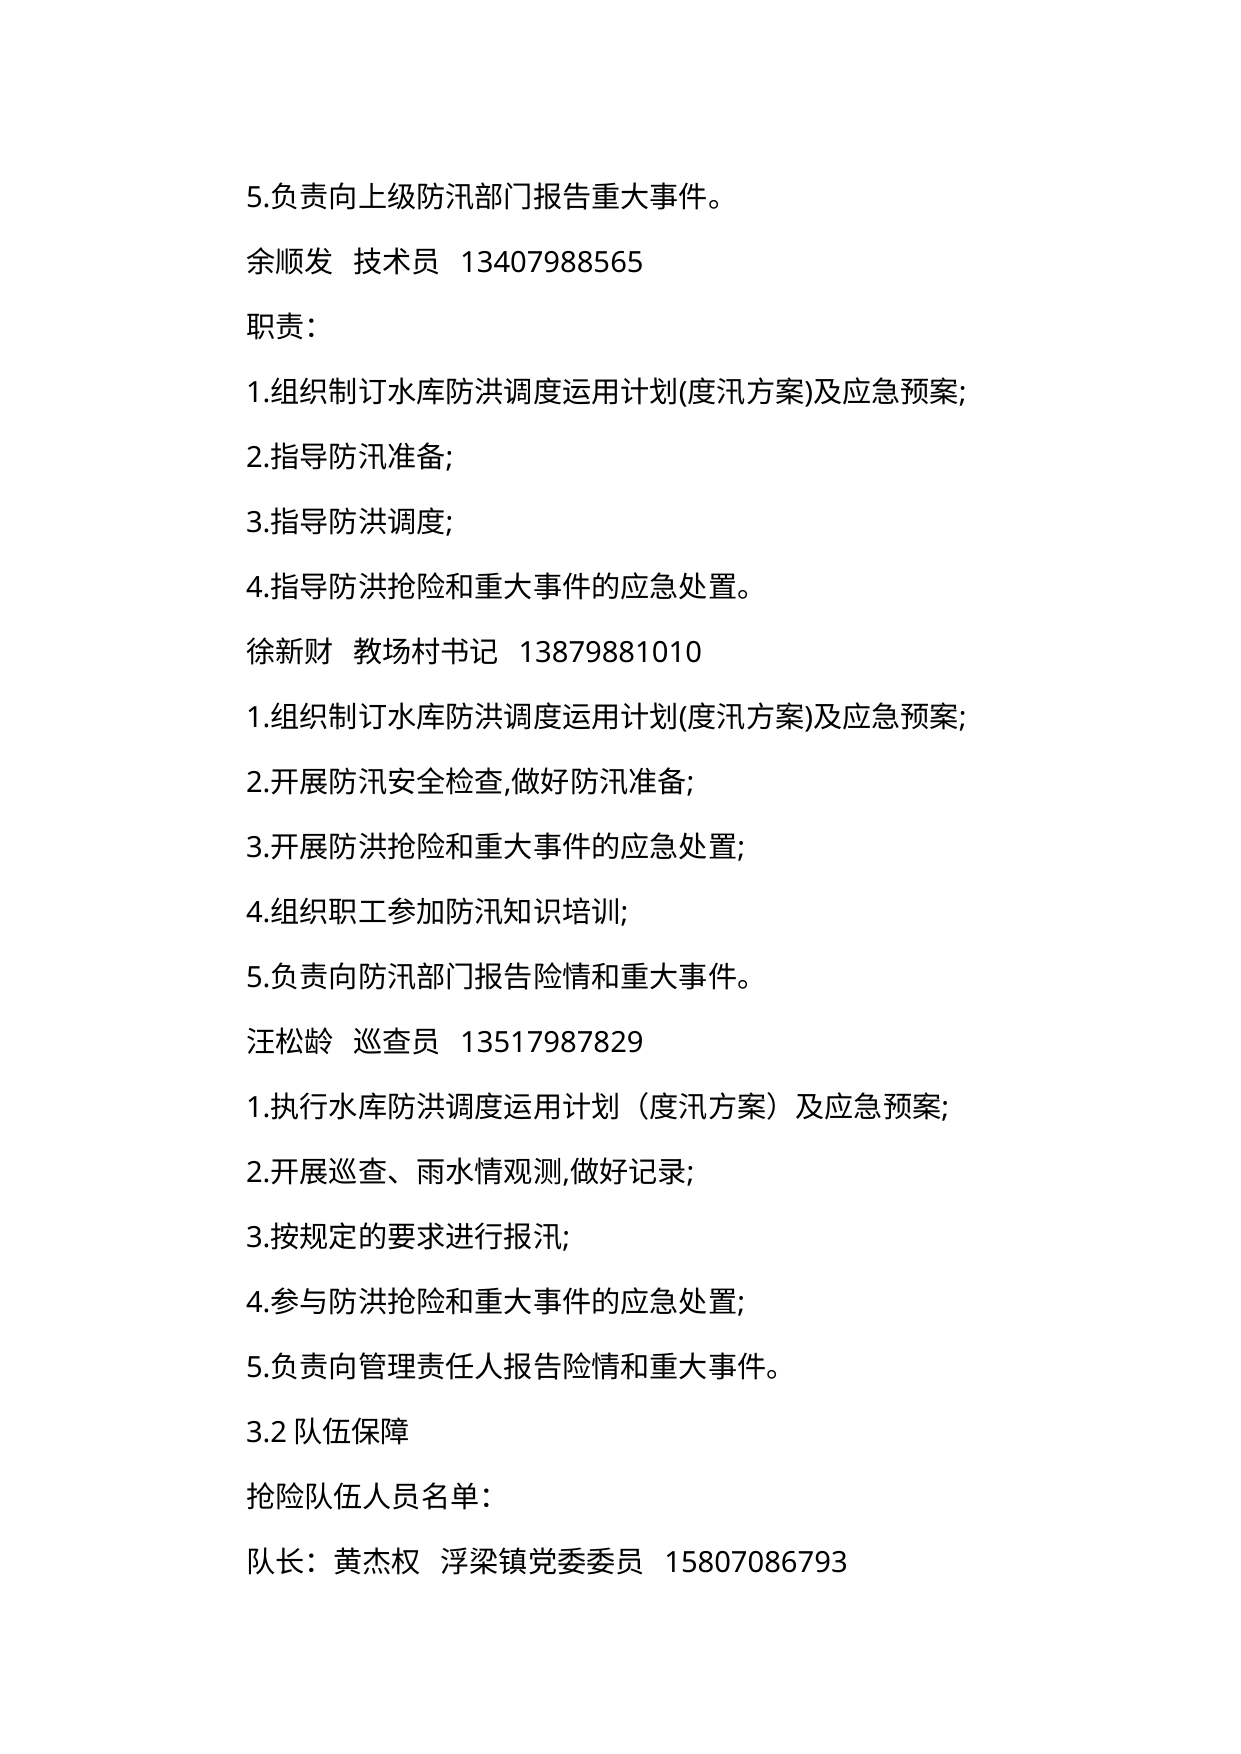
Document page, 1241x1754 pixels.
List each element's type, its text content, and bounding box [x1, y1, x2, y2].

list 抢险队伍人员名单： [187, 1462, 1053, 1527]
list 2.开展防汛安全检查,做好防汛准备; [187, 747, 1053, 812]
list 5.负责向管理责任人报告险情和重大事件。 [187, 1332, 1053, 1397]
list 3.开展防洪抢险和重大事件的应急处置; [187, 812, 1053, 877]
list 2.开展巡查、雨水情观测,做好记录; [187, 1137, 1053, 1202]
list 3.按规定的要求进行报汛; [187, 1202, 1053, 1267]
list 职责： [187, 292, 1053, 357]
list 徐新财 教场村书记 13879881010 [187, 617, 1053, 682]
list 5.负责向防汛部门报告险情和重大事件。 [187, 942, 1053, 1007]
list 5.负责向上级防汛部门报告重大事件。 [187, 162, 1053, 227]
list 3.2队伍保障 [187, 1397, 1053, 1462]
list 4.组织职工参加防汛知识培训; [187, 877, 1053, 942]
list 3.指导防洪调度; [187, 487, 1053, 552]
list 1.组织制订水库防洪调度运用计划(度汛方案)及应急预案; [187, 357, 1053, 422]
list 4.指导防洪抢险和重大事件的应急处置。 [187, 552, 1053, 617]
list 1.组织制订水库防洪调度运用计划(度汛方案)及应急预案; [187, 682, 1053, 747]
list 队长：黄杰权 浮梁镇党委委员 15807086793 [187, 1527, 1053, 1592]
list 1.执行水库防洪调度运用计划（度汛方案）及应急预案; [187, 1072, 1053, 1137]
list 余顺发 技术员 13407988565 [187, 227, 1053, 292]
list 4.参与防洪抢险和重大事件的应急处置; [187, 1267, 1053, 1332]
list 2.指导防汛准备; [187, 422, 1053, 487]
list 汪松龄 巡查员 13517987829 [187, 1007, 1053, 1072]
